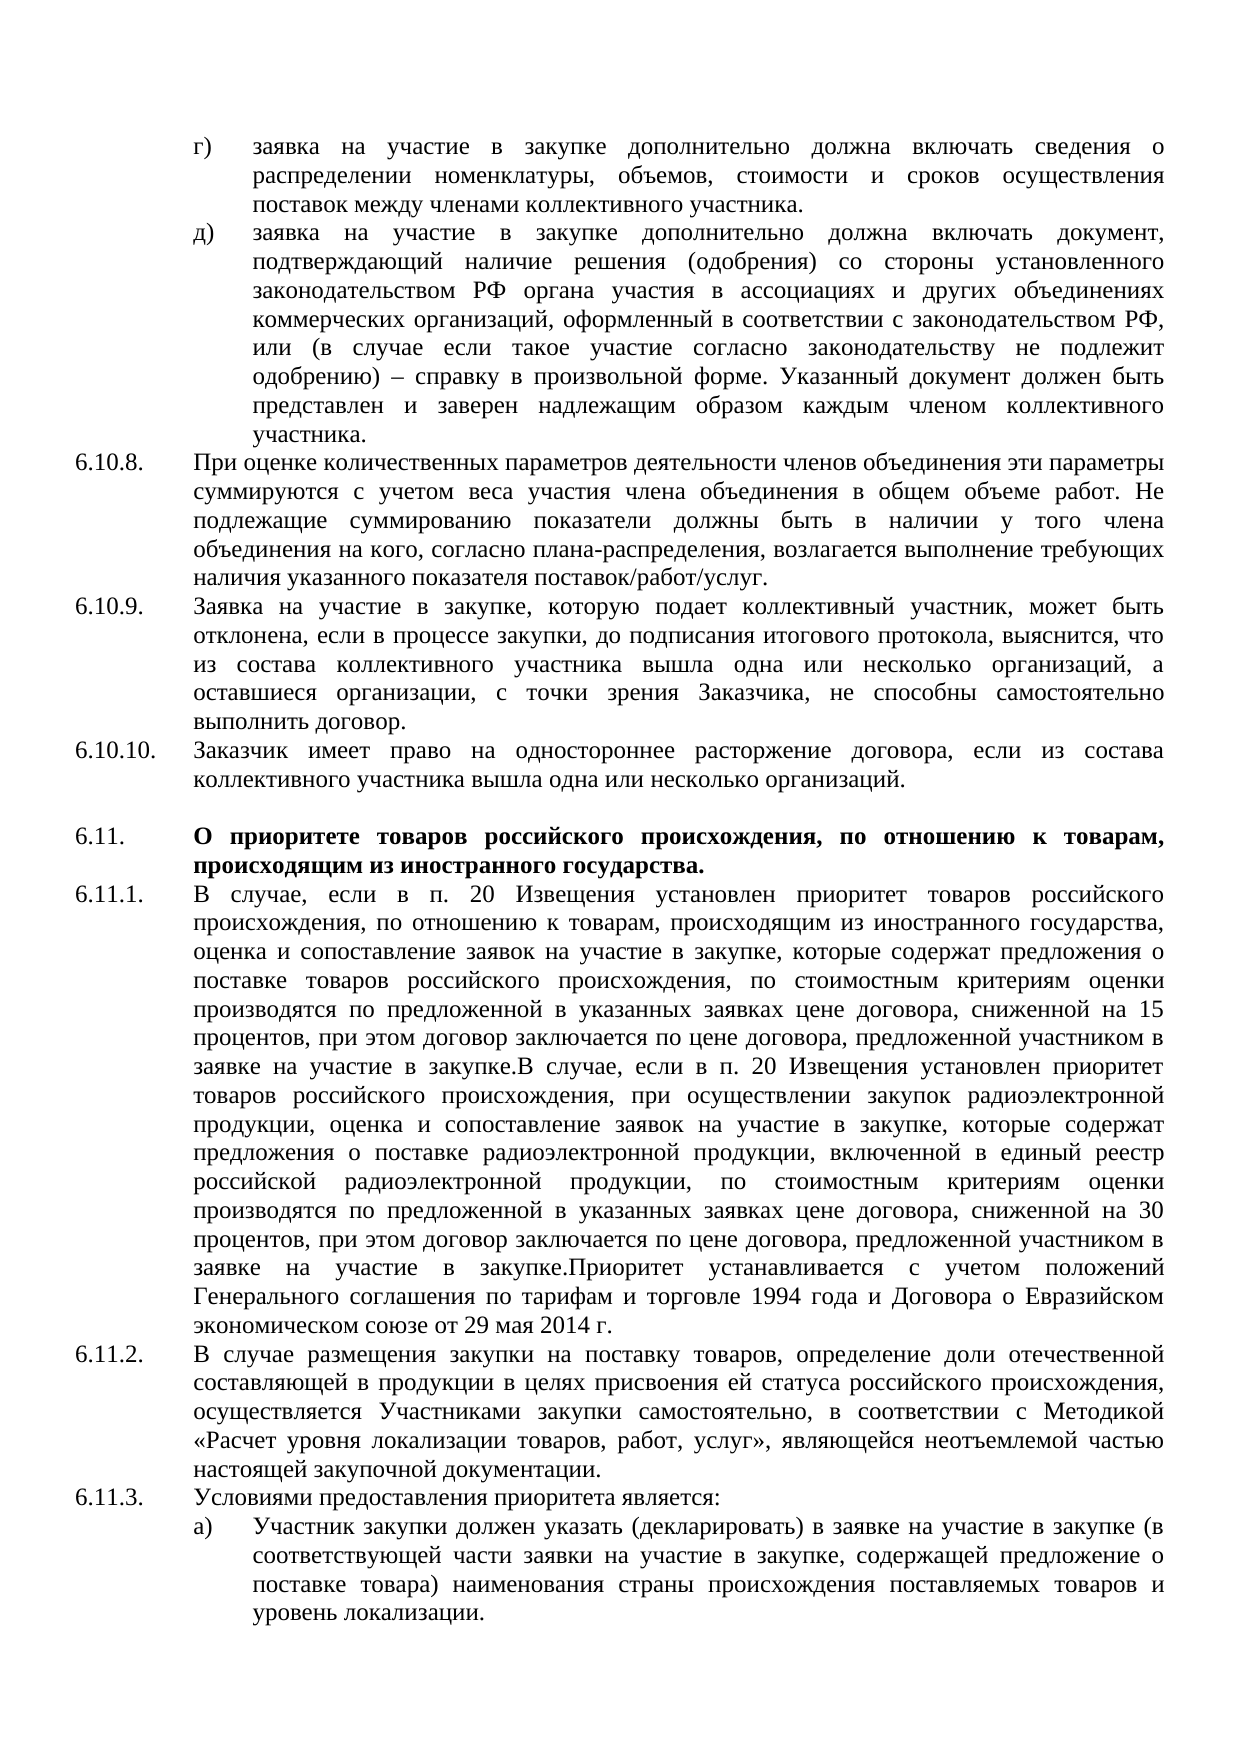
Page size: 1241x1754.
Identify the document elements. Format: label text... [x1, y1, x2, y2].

list заявка на участие в закупке дополнительно должна включать документ, подтверждающий наличие решения (одобрения) со стороны установленного законодательством РФ органа участия в ассоциациях и других объединениях коммерческих организаций, оформленный в соответствии с законодательством РФ, или (в случае если такое участие согласно законодательству не подлежит одобрению) – справку в произвольной форме. Указанный документ должен быть представлен и заверен надлежащим образом каждым членом коллективного участника. [193, 217, 1165, 447]
list В случае размещения закупки на поставку товаров, определение доли отечественной составляющей в продукции в целях присвоения ей статуса российского происхождения, осуществляется Участниками закупки самостоятельно, в соответствии с Методикой «Расчет уровня локализации товаров, работ, услуг», являющейся неотъемлемой частью настоящей закупочной документации. [75, 1339, 1165, 1482]
list Заявка на участие в закупке, которую подает коллективный участник, может быть отклонена, если в процессе закупки, до подписания итогового протокола, выяснится, что из состава коллективного участника вышла одна или несколько организаций, а оставшиеся организации, с точки зрения Заказчика, не способны самостоятельно выполнить договор. [75, 591, 1165, 735]
list Участник закупки должен указать (декларировать) в заявке на участие в закупке (в соответствующей части заявки на участие в закупке, содержащей предложение о поставке товара) наименования страны происхождения поставляемых товаров и уровень локализации. [193, 1511, 1165, 1626]
list Условиями предоставления приоритета является: [75, 1482, 1165, 1511]
list При оценке количественных параметров деятельности членов объединения эти параметры суммируются с учетом веса участия члена объединения в общем объеме работ. Не подлежащие суммированию показатели должны быть в наличии у того члена объединения на кого, согласно плана-распределения, возлагается выполнение требующих наличия указанного показателя поставок/работ/услуг. [75, 447, 1165, 591]
list заявка на участие в закупке дополнительно должна включать сведения о распределении номенклатуры, объемов, стоимости и сроков осуществления поставок между членами коллективного участника. [193, 131, 1165, 217]
list В случае, если в п. 20 Извещения установлен приоритет товаров российского происхождения, по отношению к товарам, происходящим из иностранного государства, оценка и сопоставление заявок на участие в закупке, которые содержат предложения о поставке товаров российского происхождения, по стоимостным критериям оценки производятся по предложенной в указанных заявках цене договора, сниженной на 15 процентов, при этом договор заключается по цене договора, предложенной участником в заявке на участие в закупке.В случае, если в п. 20 Извещения установлен приоритет товаров российского происхождения, при осуществлении закупок радиоэлектронной продукции, оценка и сопоставление заявок на участие в закупке, которые содержат предложения о поставке радиоэлектронной продукции, включенной в единый реестр российской радиоэлектронной продукции, по стоимостным критериям оценки производятся по предложенной в указанных заявках цене договора, сниженной на 30 процентов, при этом договор заключается по цене договора, предложенной участником в заявке на участие в закупке.Приоритет устанавливается с учетом положений Генерального соглашения по тарифам и торговле 1994 года и Договора о Евразийском экономическом союзе от 29 мая 2014 г. [75, 879, 1165, 1339]
list Заказчик имеет право на одностороннее расторжение договора, если из состава коллективного участника вышла одна или несколько организаций. [75, 735, 1165, 792]
list О приоритете товаров российского происхождения, по отношению к товарам, происходящим из иностранного государства. [75, 821, 1165, 879]
